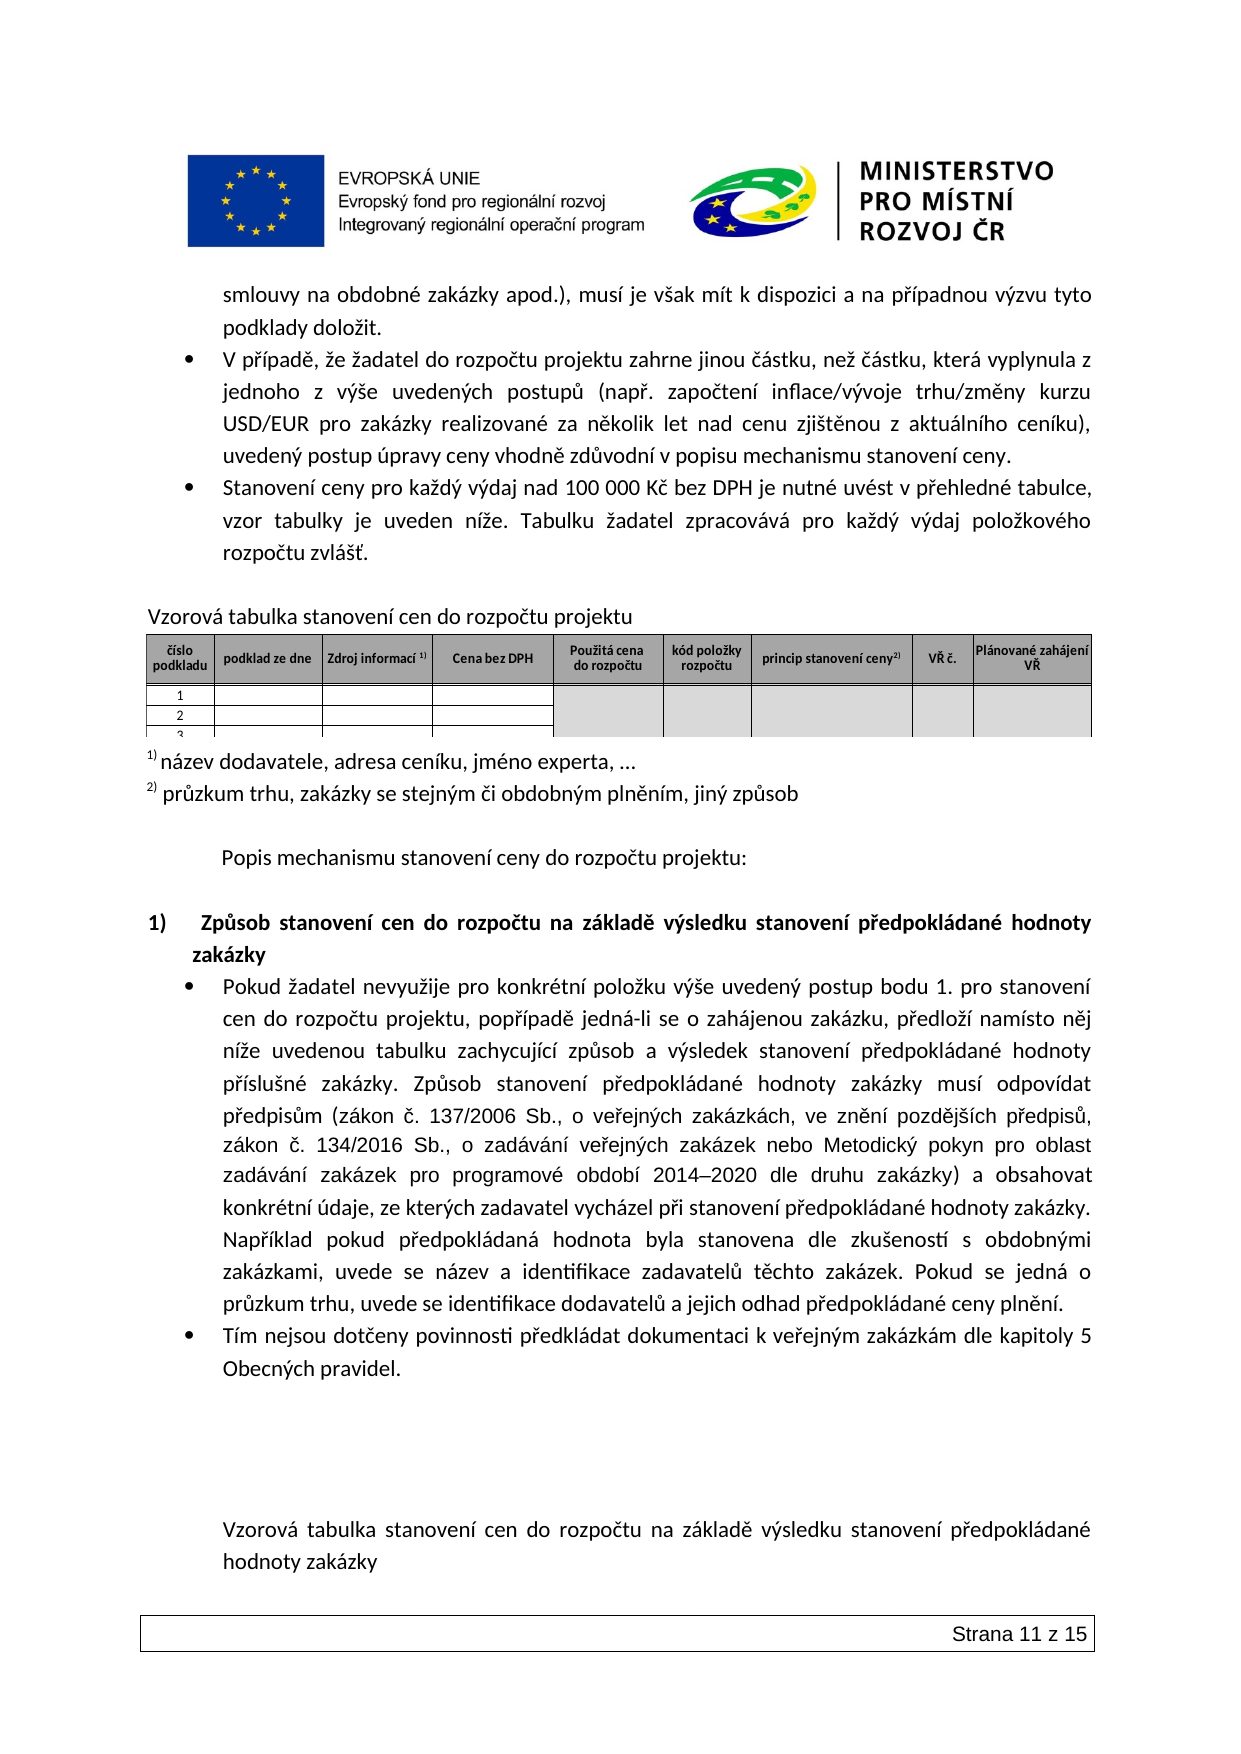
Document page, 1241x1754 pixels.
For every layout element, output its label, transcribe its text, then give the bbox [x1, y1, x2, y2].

list V případě, že žadatel do rozpočtu projektu zahrne jinou částku, než částku, která vyplynula z jednoho z výše uvedených postupů (např. započtení inflace/vývoje trhu/změny kurzu USD/EUR pro zakázky realizované za několik let nad cenu zjištěnou z aktuálního ceníku), uvedený postup úpravy ceny vhodně zdůvodní v popisu mechanismu stanovení ceny. [185, 345, 1093, 469]
list 1) název dodavatele, adresa ceníku, jméno experta, … [146, 747, 1093, 775]
list Tím nejsou dotčeny povinnosti předkládat dokumentaci k veřejným zakázkám dle kapitoly 5 Obecných pravidel. [185, 1322, 1093, 1382]
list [185, 148, 1093, 341]
list Vzorová tabulka stanovení cen do rozpočtu projektu [148, 602, 1093, 630]
list Způsob stanovení cen do rozpočtu na základě výsledku stanovení předpokládané hodnoty zakázky [148, 908, 1093, 968]
list Popis mechanismu stanovení ceny do rozpočtu projektu: [221, 843, 1093, 871]
list Pokud žadatel nevyužije pro konkrétní položku výše uvedený postup bodu 1. pro stanovení cen do rozpočtu projektu, popřípadě jedná-li se o zahájenou zakázku, předloží namísto něj níže uvedenou tabulku zachycující způsob a výsledek stanovení předpokládané hodnoty příslušné zakázky. Způsob stanovení předpokládané hodnoty zakázky musí odpovídat předpisům (zákon č. 137/2006 Sb., o veřejných zakázkách, ve znění pozdějších předpisů, zákon č. 134/2016 Sb., o zadávání veřejných zakázek nebo Metodický pokyn pro oblast zadávání zakázek pro programové období 2014–2020 dle druhu zakázky) a obsahovat konkrétní údaje, ze kterých zadavatel vycházel při stanovení předpokládané hodnoty zakázky. Například pokud předpokládaná hodnota byla stanovena dle zkušeností s obdobnými zakázkami, uvede se název a identifikace zadavatelů těchto zakázek. Pokud se jedná o průzkum trhu, uvede se identifikace dodavatelů a jejich odhad předpokládané ceny plnění. [185, 972, 1093, 1317]
picture [157, 123, 1083, 277]
list Stanovení ceny pro každý výdaj nad 100 000 Kč bez DPH je nutné uvést v přehledné tabulce, vzor tabulky je uveden níže. Tabulku žadatel zpracovává pro každý výdaj položkového rozpočtu zvlášť. [185, 473, 1093, 566]
list Vzorová tabulka stanovení cen do rozpočtu na základě výsledku stanovení předpokládané hodnoty zakázky [223, 1515, 1093, 1575]
list 2) průzkum trhu, zakázky se stejným či obdobným plněním, jiný způsob [146, 779, 1093, 807]
